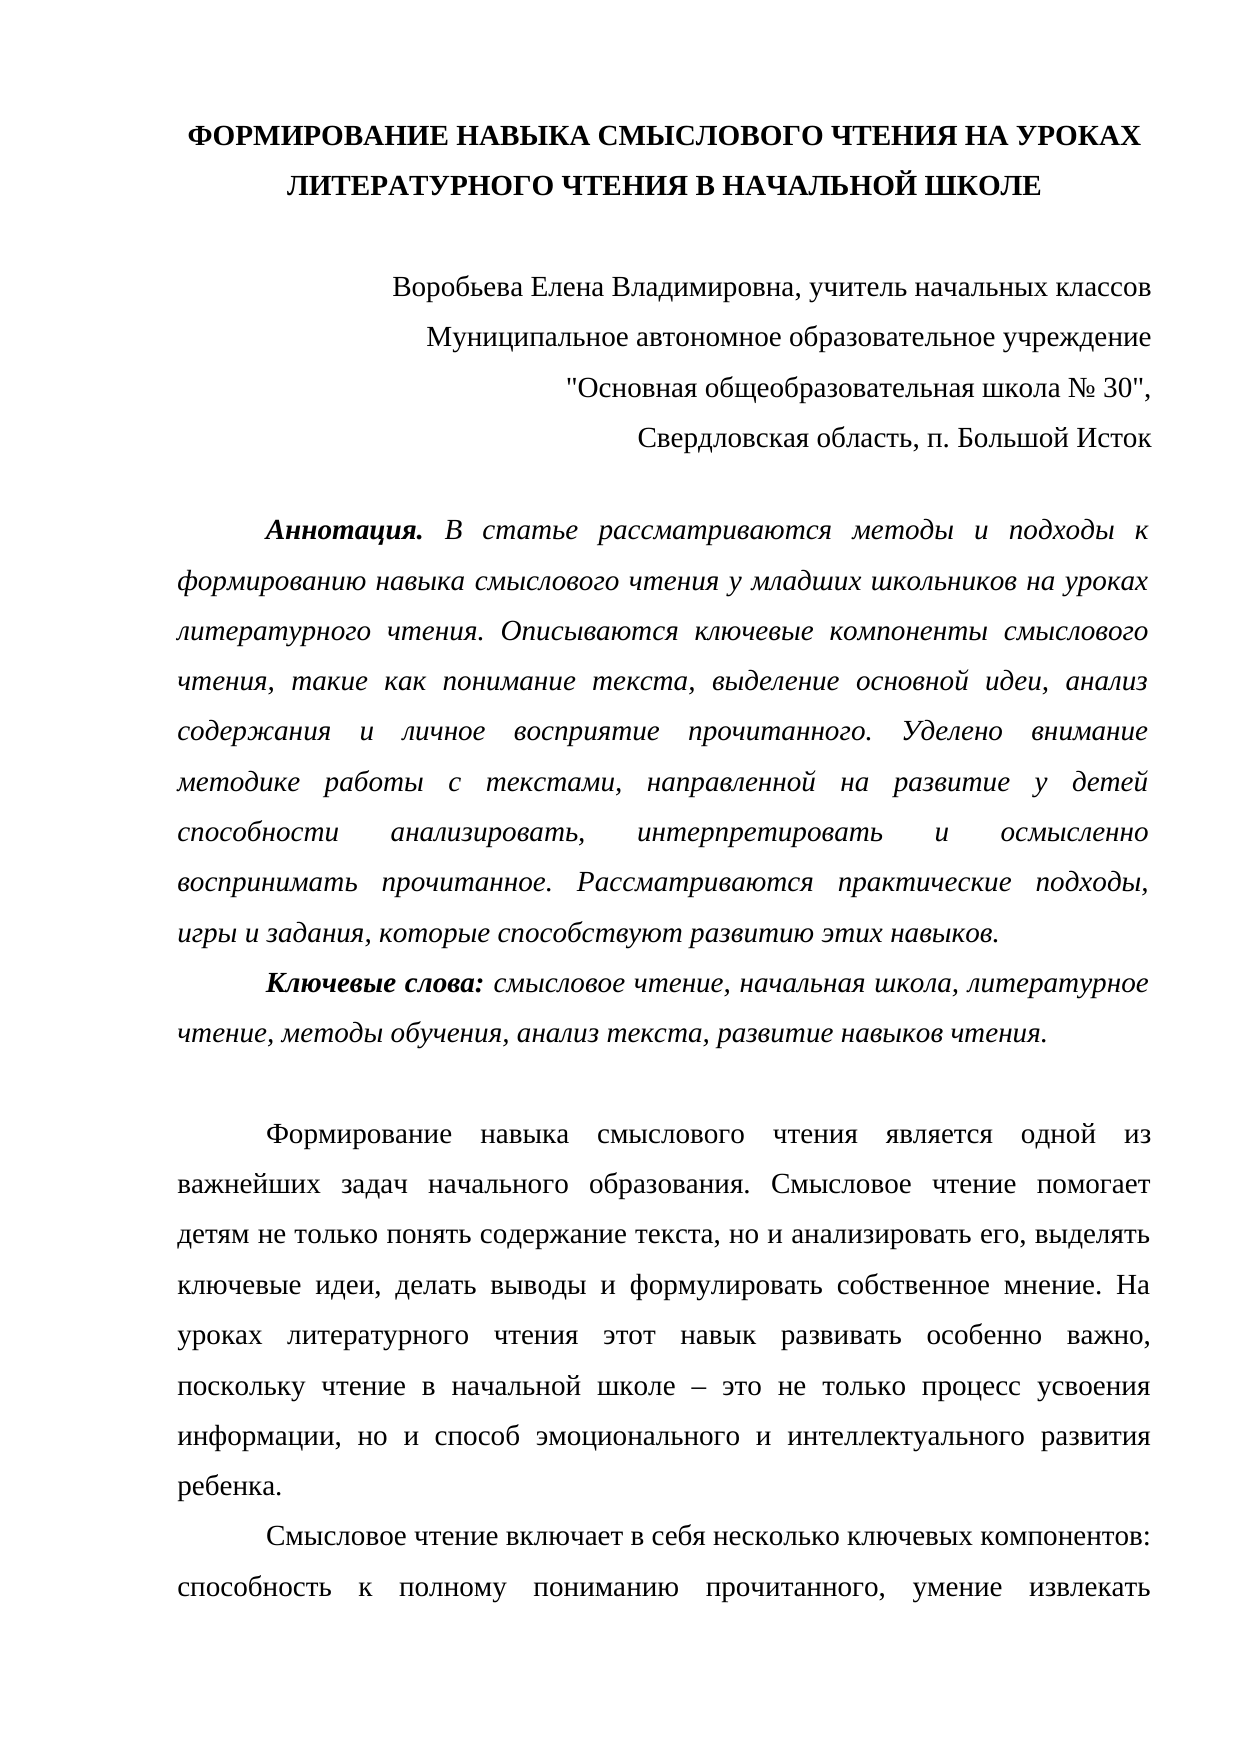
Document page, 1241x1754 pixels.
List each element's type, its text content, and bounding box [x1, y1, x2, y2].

text Воробьева Елена Владимировна, учитель начальных классов [177, 269, 1152, 303]
text ФОРМИРОВАНИЕ НАВЫКА СМЫСЛОВОГО ЧТЕНИЯ НА УРОКАХ ЛИТЕРАТУРНОГО ЧТЕНИЯ В НАЧАЛЬНОЙ ШКОЛЕ [177, 118, 1152, 202]
text Ключевые слова: смысловое чтение, начальная школа, литературное чтение, методы обучения, анализ текста, развитие навыков чтения. [177, 965, 1152, 1049]
text Свердловская область, п. Большой Исток [177, 420, 1152, 453]
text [177, 1518, 1152, 1602]
text Муниципальное автономное образовательное учреждение [177, 319, 1152, 353]
text Аннотация. В статье рассматриваются методы и подходы к формированию навыка смыслового чтения у младших школьников на уроках литературного чтения. Описываются ключевые компоненты смыслового чтения, такие как понимание текста, выделение основной идеи, анализ содержания и личное восприятие прочитанного. Уделено внимание методике работы с текстами, направленной на развитие у детей способности анализировать, интерпретировать и осмысленно воспринимать прочитанное. Рассматриваются практические подходы, игры и задания, которые способствуют развитию этих навыков. [177, 512, 1152, 948]
text Формирование навыка смыслового чтения является одной из важнейших задач начального образования. Смысловое чтение помогает детям не только понять содержание текста, но и анализировать его, выделять ключевые идеи, делать выводы и формулировать собственное мнение. На уроках литературного чтения этот навык развивать особенно важно, поскольку чтение в начальной школе – это не только процесс усвоения информации, но и способ эмоционального и интеллектуального развития ребенка. [177, 1116, 1152, 1502]
text "Основная общеобразовательная школа № 30", [177, 370, 1152, 403]
